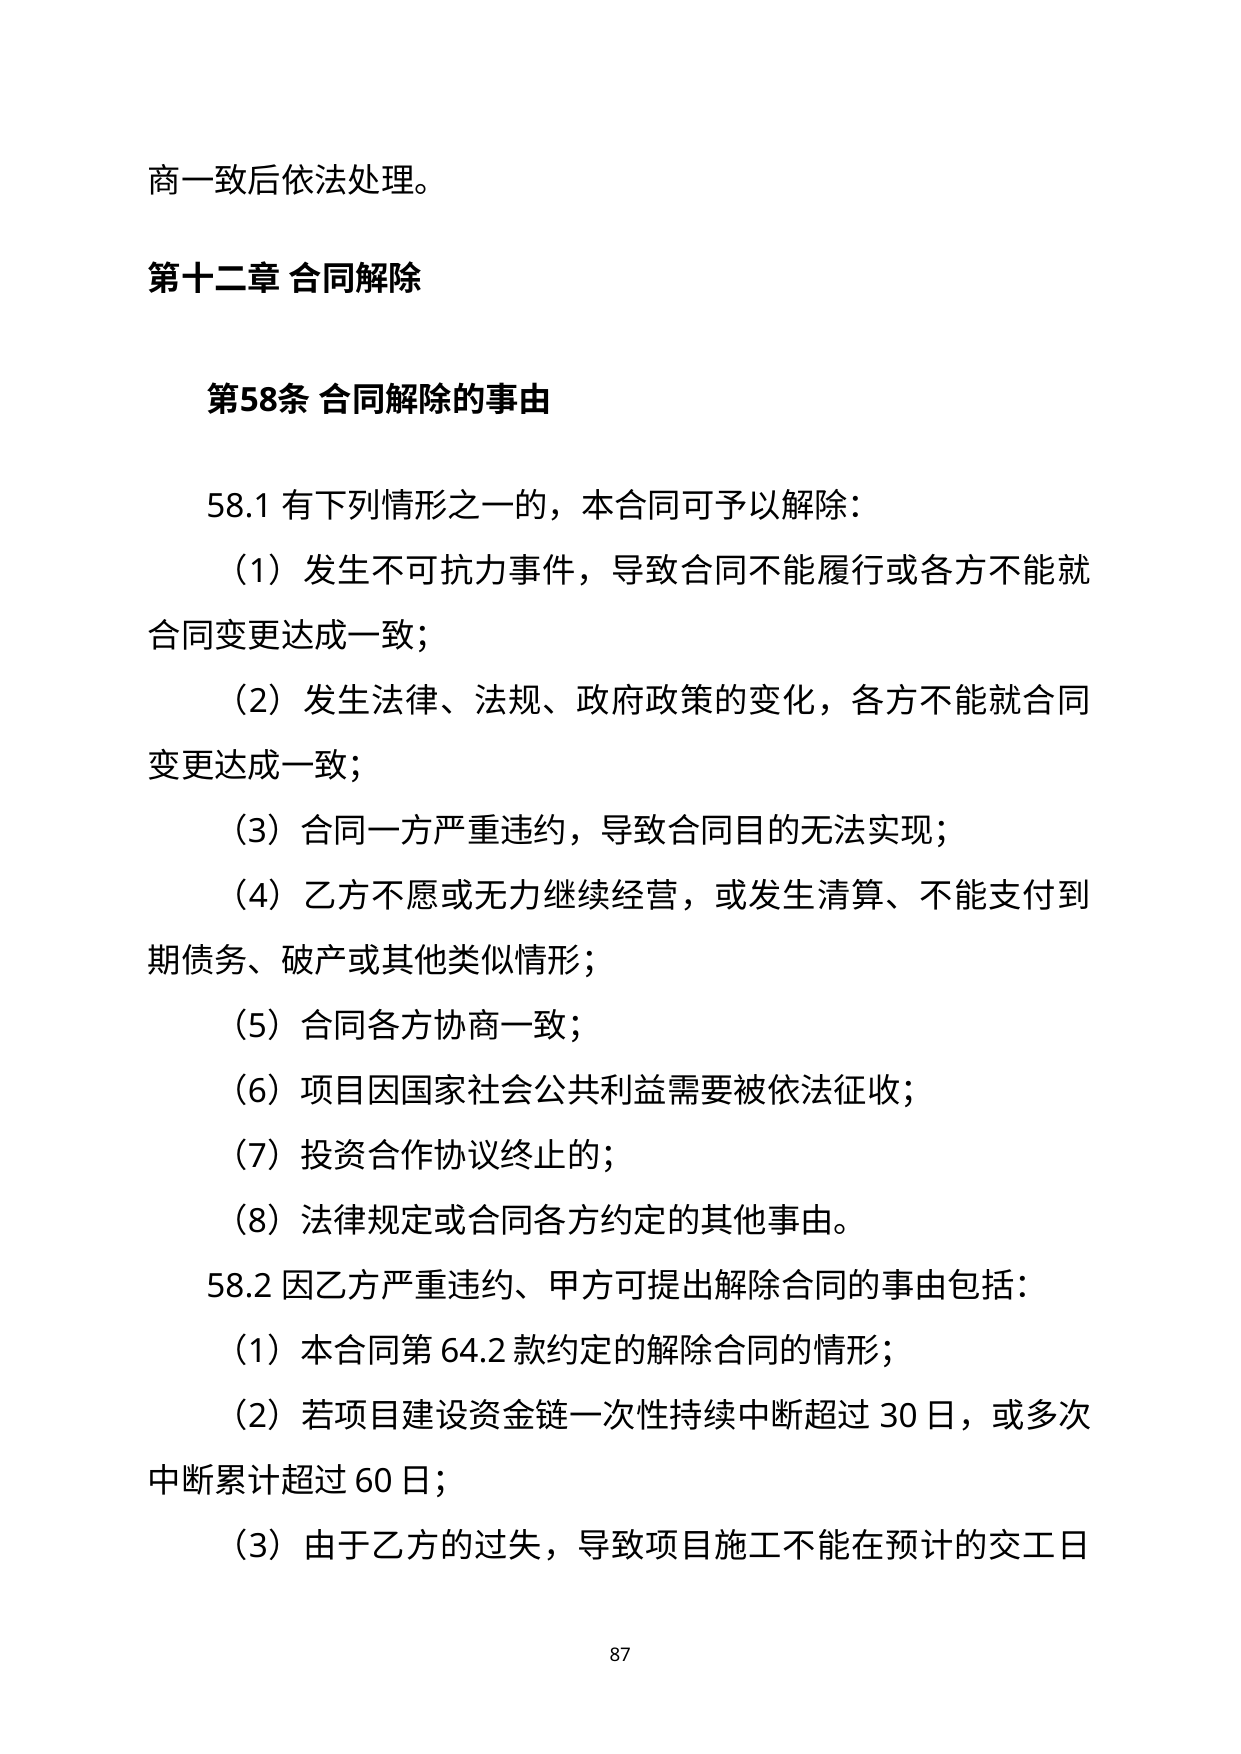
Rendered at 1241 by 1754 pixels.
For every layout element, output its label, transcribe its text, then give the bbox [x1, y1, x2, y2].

text （2）发生法律、法规、政府政策的变化，各方不能就合同变更达成一致； [148, 665, 1092, 795]
text （1）本合同第64.2款约定的解除合同的情形； [148, 1315, 1092, 1380]
text （8）法律规定或合同各方约定的其他事由。 [148, 1185, 1092, 1250]
text 合同解除 [148, 243, 1092, 308]
text （7）投资合作协议终止的； [148, 1120, 1092, 1185]
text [148, 1510, 1092, 1575]
text （2）若项目建设资金链一次性持续中断超过30日，或多次中断累计超过60日； [148, 1380, 1092, 1510]
text 合同解除的事由 [148, 365, 1092, 430]
text （6）项目因国家社会公共利益需要被依法征收； [148, 1055, 1092, 1120]
text （1）发生不可抗力事件，导致合同不能履行或各方不能就合同变更达成一致； [148, 535, 1092, 665]
text （3）合同一方严重违约，导致合同目的无法实现； [148, 795, 1092, 860]
text （5）合同各方协商一致； [148, 990, 1092, 1055]
text 有下列情形之一的，本合同可予以解除： [148, 470, 1092, 535]
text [148, 146, 1092, 211]
text （4）乙方不愿或无力继续经营，或发生清算、不能支付到期债务、破产或其他类似情形； [148, 860, 1092, 990]
text 因乙方严重违约、甲方可提出解除合同的事由包括： [148, 1250, 1092, 1315]
